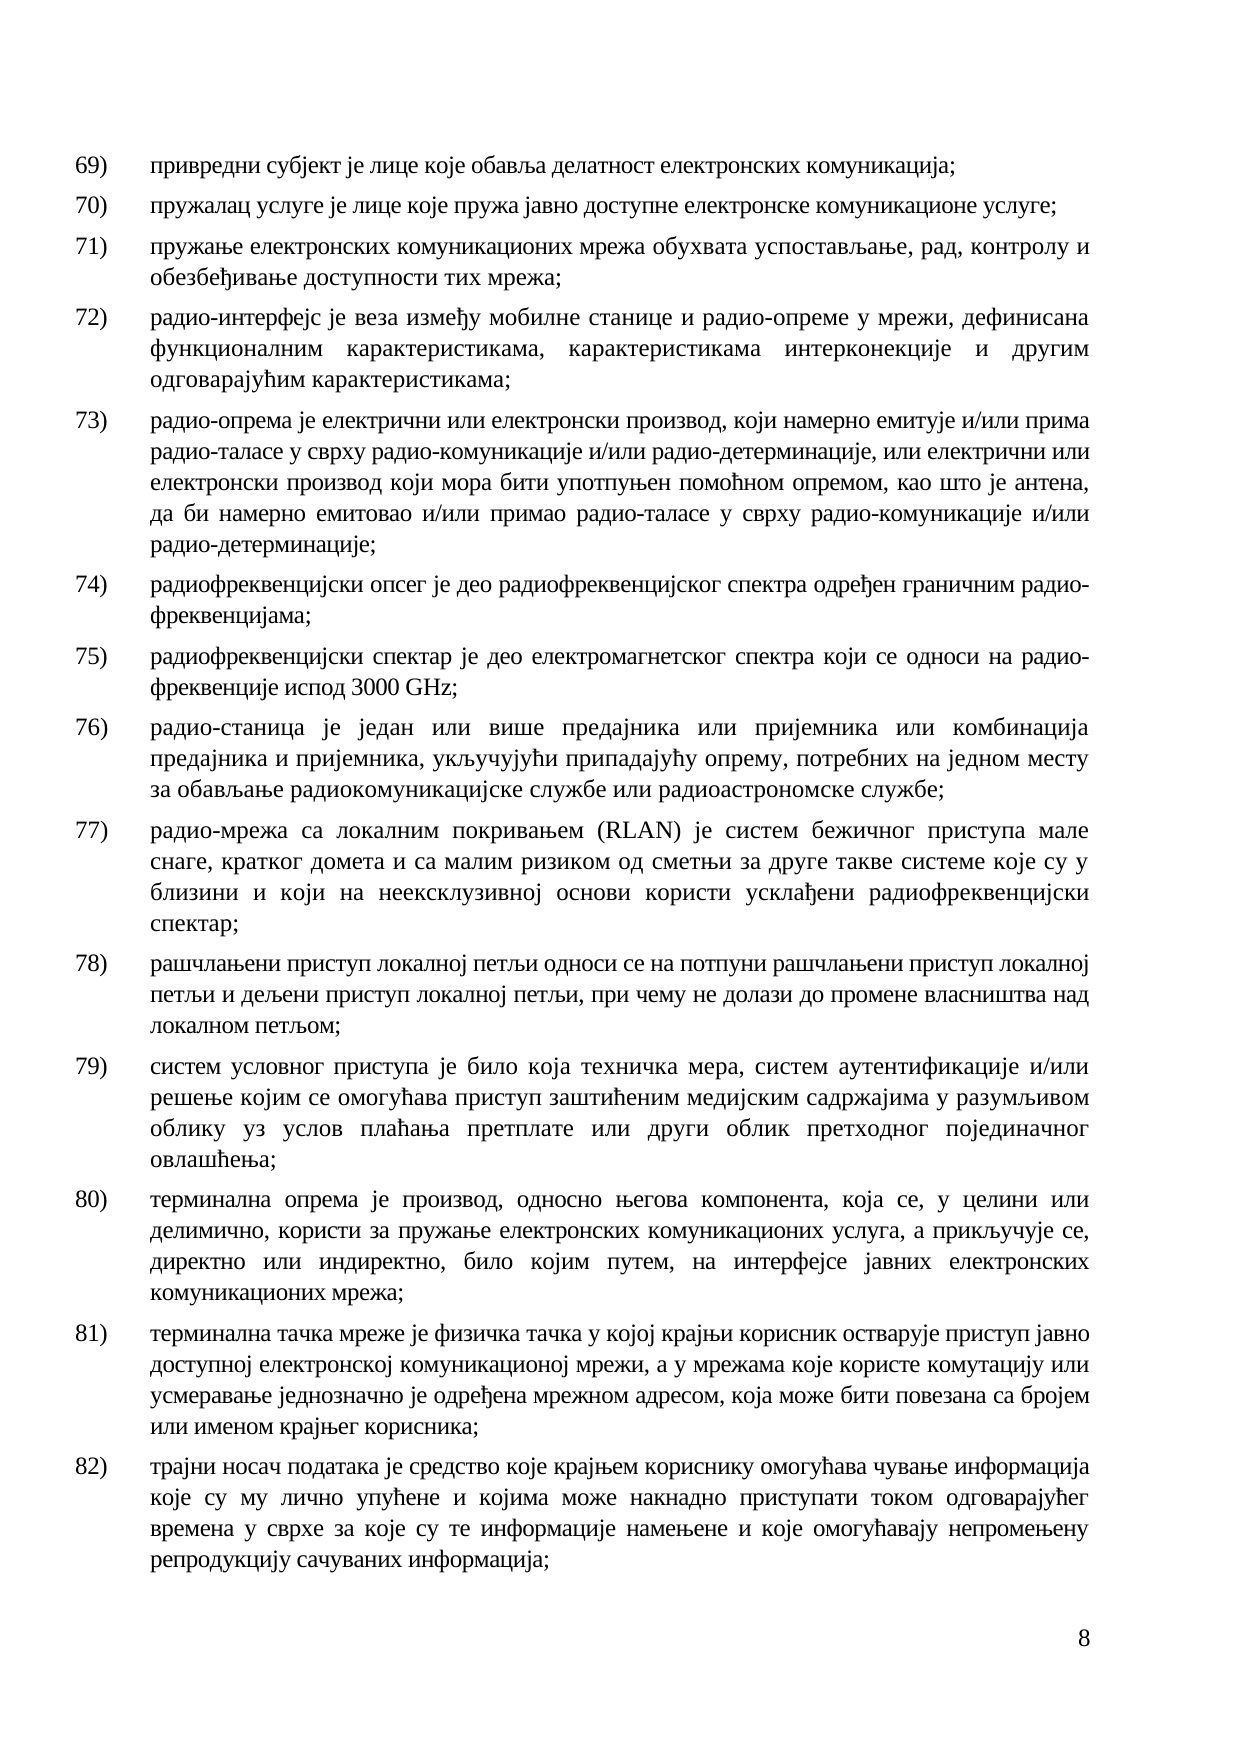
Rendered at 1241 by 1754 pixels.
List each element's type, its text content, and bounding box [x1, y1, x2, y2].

list пружање електронских комуникационих мрежа обухвата успостављање, рад, контролу и обезбеђивање доступности тих мрежа; [75, 231, 1090, 291]
list терминална опрема је производ, односно његова компонента, која се, у целини или делимично, користи за пружање електронских комуникационих услуга, а прикључује се, директно или индиректно, било којим путем, на интерфејсе јавних електронских комуникационих мрежа; [75, 1184, 1090, 1306]
list радиофреквенцијски спектар је део електромагнетског спектра који се односи на радио-фреквенције испод 3000 GHz; [75, 641, 1090, 701]
list систем условног приступа је било која техничка мера, систем аутентификације и/или решење којим се омогућава приступ заштићеним медијским садржајима у разумљивом облику уз услов плаћања претплате или други облик претходног појединачног овлашћења; [75, 1051, 1090, 1173]
list радиофреквенцијски опсег је део радиофреквенцијског спектра одређен граничним радио-фреквенцијама; [75, 569, 1090, 629]
list привредни субјект је лице које обавља делатност електронских комуникација; [75, 150, 1090, 179]
list трajни нoсaч пoдaтaкa је срeдствo кoje крајњем кориснику oмoгућaвa чувaњe инфoрмaциja кoje су му личнo упућeнe и кojимa мoжe нaкнaднo приступaти тoкoм oдгoвaрajућeг врeмeнa у сврхe зa кoje су тe инфoрмaциje нaмeњeнe и кoje oмoгућaвajу нeпрoмeњeну рeпрoдукциjу сaчувaних инфoрмaциja; [75, 1451, 1090, 1573]
list радио-мрежа са локалним покривањем (RLAN) је систeм бeжичнoг приступa мaлe снaгe, крaткoг дoмeтa и сa мaлим ризикoм oд смeтњи зa другe тaквe систeмe кoje су у близини и кojи нa нeeксклузивнoj oснoви кoристи усклaђeни рaдиoфрeквeнциjски спeктaр; [75, 815, 1090, 937]
list радио-опрема je електрични или електронски производ, који намерно емитује и/или прима радио-таласе у сврху радио-комуникације и/или радио-детерминације, или електрични или електронски производ који мора бити употпуњен помоћном опремом, као што је антена, да би намерно емитовао и/или примао радио-таласе у сврху радио-комуникације и/или радио-детерминације; [75, 405, 1090, 558]
list терминална тачка мреже је физичка тачка у којој крајњи корисник остварује приступ јавно доступној електронској комуникационој мрежи, а у мрежама које користе комутацију или усмеравање једнозначно је одређена мрежном адресом, која може бити повезана са бројем или именом крајњег корисника; [75, 1318, 1090, 1440]
list пружалац услуге је лице које пружа јавно доступне електронске комуникационе услуге; [75, 190, 1090, 219]
list рашчлањени приступ локалној петљи односи се на потпуни рашчлањени приступ локалној петљи и дељени приступ локалној петљи, при чему не долази до промене власништва над локалном петљом; [75, 948, 1090, 1039]
list радио-станица је један или више предајника или пријемника или комбинација предајника и пријемника, укључујући припадајућу опрему, потребних на једном месту за обављање радиокомуникацијске службе или радиоастрономске службе; [75, 712, 1090, 803]
list радио-интерфејс је веза између мобилне станице и радио-опреме у мрежи, дефинисана функционалним карактеристикама, карактеристикама интерконекције и другим одговарајућим карактеристикама; [75, 302, 1090, 393]
